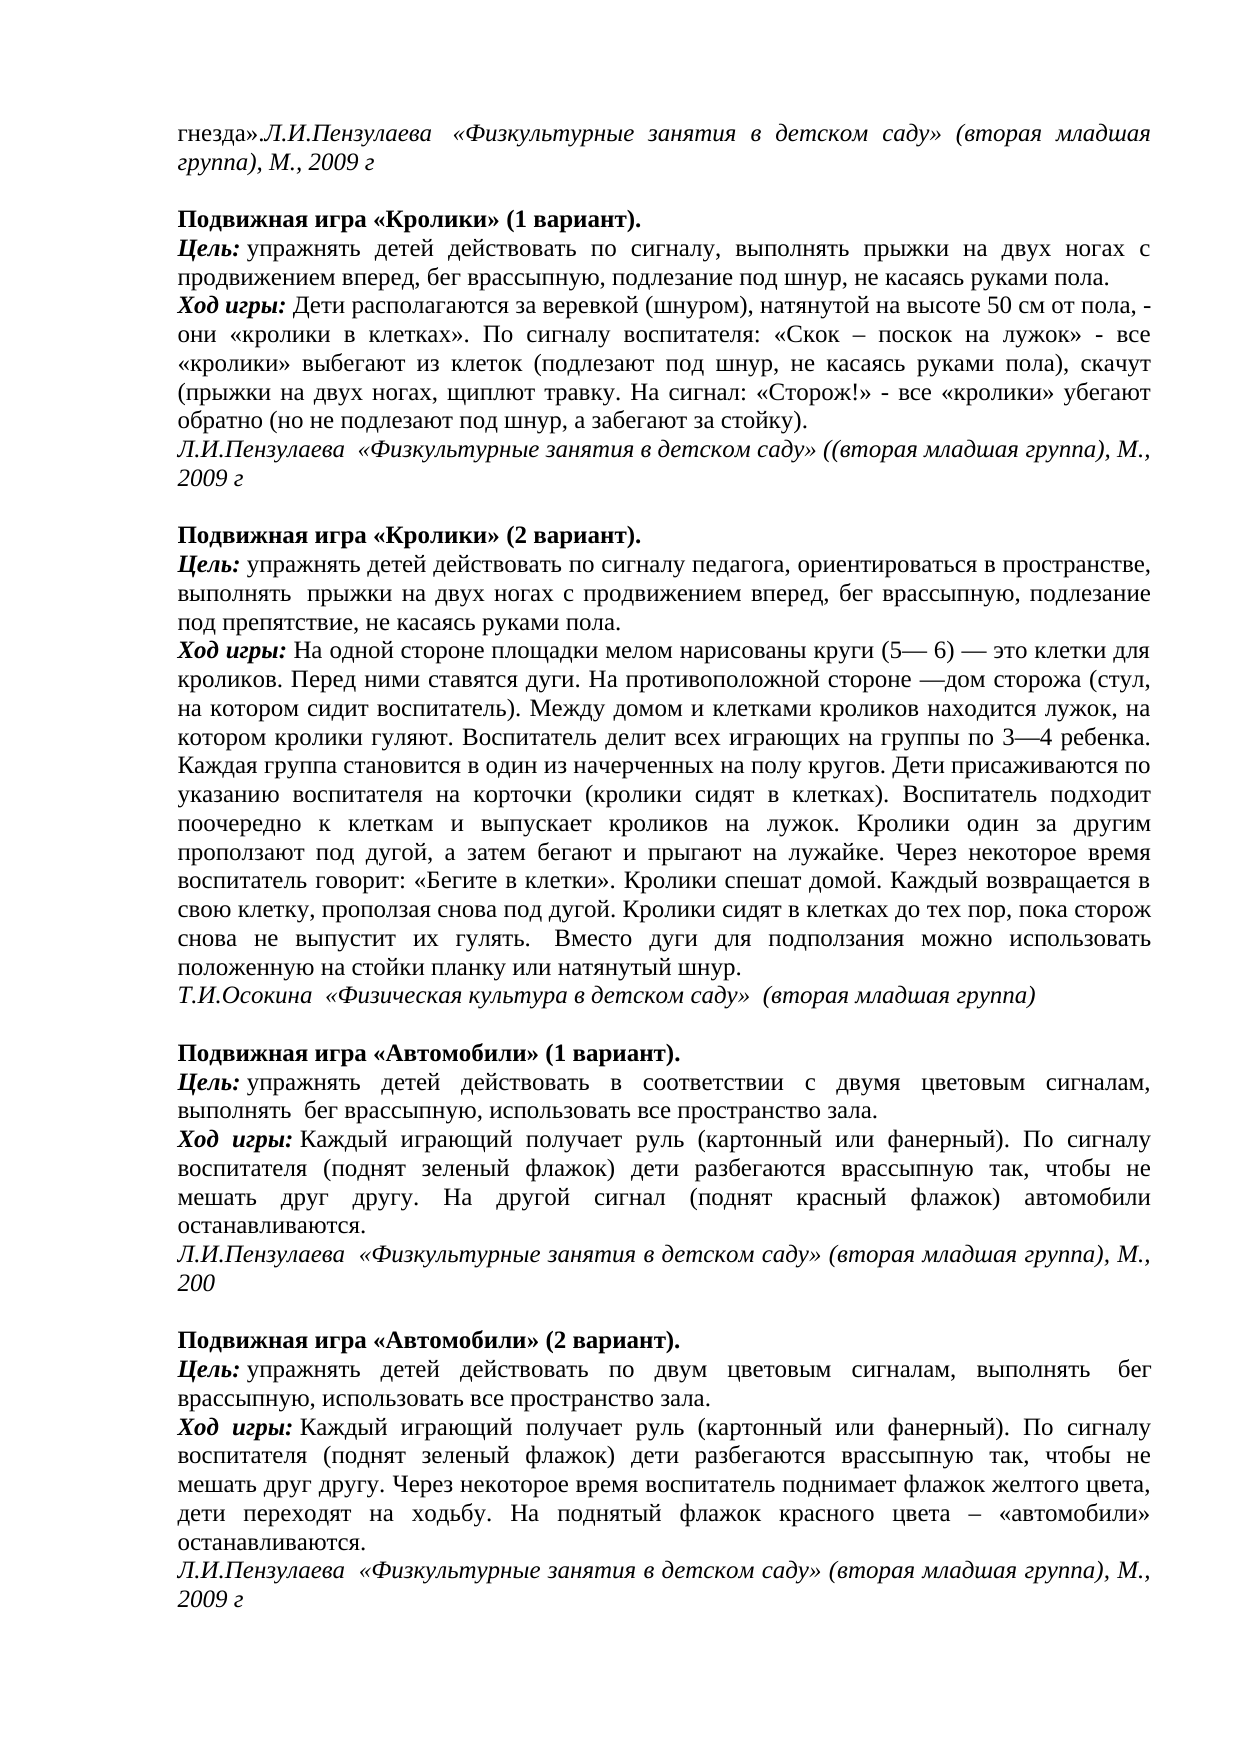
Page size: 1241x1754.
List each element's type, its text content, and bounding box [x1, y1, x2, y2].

text Цель: упражнять детей действовать по двум цветовым сигналам, выполнять бег врассыпную, использовать все пространство зала. [177, 1354, 1152, 1412]
text Л.И.Пензулаева «Физкультурные занятия в детском саду» (вторая младшая группа), М., 200 [177, 1239, 1152, 1297]
text Ход игры: Каждый играющий получает руль (картонный или фанерный). По сигналу воспитателя (поднят зеленый флажок) дети разбегаются врассыпную так, чтобы не мешать друг другу. На другой сигнал (поднят красный флажок) автомобили останавливаются. [177, 1124, 1152, 1239]
text Л.И.Пензулаева «Физкультурные занятия в детском саду» (вторая младшая группа), М., 2009 г [177, 1556, 1152, 1613]
text Подвижная игра «Автомобили» (1 вариант). [177, 1038, 1152, 1067]
text Цель: упражнять детей действовать по сигналу педагога, ориентироваться в пространстве, выполнять прыжки на двух ногах с продвижением вперед, бег врассыпную, подлезание под препятствие, не касаясь руками пола. [177, 549, 1152, 636]
text Ход игры: Каждый играющий получает руль (картонный или фанерный). По сигналу воспитателя (поднят зеленый флажок) дети разбегаются врассыпную так, чтобы не мешать друг другу. Через некоторое время воспитатель поднимает флажок желтого цвета, дети переходят на ходьбу. На поднятый флажок красного цвета – «автомобили» останавливаются. [177, 1412, 1152, 1556]
text Подвижная игра «Кролики» (1 вариант). [177, 204, 1152, 233]
text Цель: упражнять детей действовать в соответствии с двумя цветовым сигналам, выполнять бег врассыпную, использовать все пространство зала. [177, 1067, 1152, 1124]
text Цель: упражнять детей действовать по сигналу, выполнять прыжки на двух ногах с продвижением вперед, бег врассыпную, подлезание под шнур, не касаясь руками пола. [177, 233, 1152, 291]
text Подвижная игра «Автомобили» (2 вариант). [177, 1326, 1152, 1354]
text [177, 118, 1152, 176]
text Ход игры: На одной стороне площадки мелом нарисованы круги (5— 6) — это клетки для кроликов. Перед ними ставятся дуги. На противоположной стороне —дом сторожа (стул, на котором сидит воспитатель). Между домом и клетками кроликов находится лужок, на котором кролики гуляют. Воспитатель делит всех играющих на группы по 3—4 ребенка. Каждая группа становится в один из начерченных на полу кругов. Дети присаживаются по указанию воспитателя на корточки (кролики сидят в клетках). Воспитатель подходит поочередно к клеткам и выпускает кроликов на лужок. Кролики один за другим проползают под дугой, а затем бегают и прыгают на лужайке. Через некоторое время воспитатель говорит: «Бегите в клетки». Кролики спешат домой. Каждый возвращается в свою клетку, проползая снова под дугой. Кролики сидят в клетках до тех пор, пока сторож снова не выпустит их гулять. Вместо дуги для подползания можно использовать положенную на стойки планку или натянутый шнур. [177, 636, 1152, 981]
text Ход игры: Дети располагаются за веревкой (шнуром), натянутой на высоте 50 см от пола, - они «кролики в клетках». По сигналу воспитателя: «Скок – поскок на лужок» - все «кролики» выбегают из клеток (подлезают под шнур, не касаясь руками пола), скачут (прыжки на двух ногах, щиплют травку. На сигнал: «Сторож!» - все «кролики» убегают обратно (но не подлезают под шнур, а забегают за стойку). [177, 291, 1152, 434]
text Л.И.Пензулаева «Физкультурные занятия в детском саду» ((вторая младшая группа), М., 2009 г [177, 434, 1152, 492]
text Т.И.Осокина «Физическая культура в детском саду» (вторая младшая группа) [177, 981, 1152, 1009]
text Подвижная игра «Кролики» (2 вариант). [177, 521, 1152, 549]
